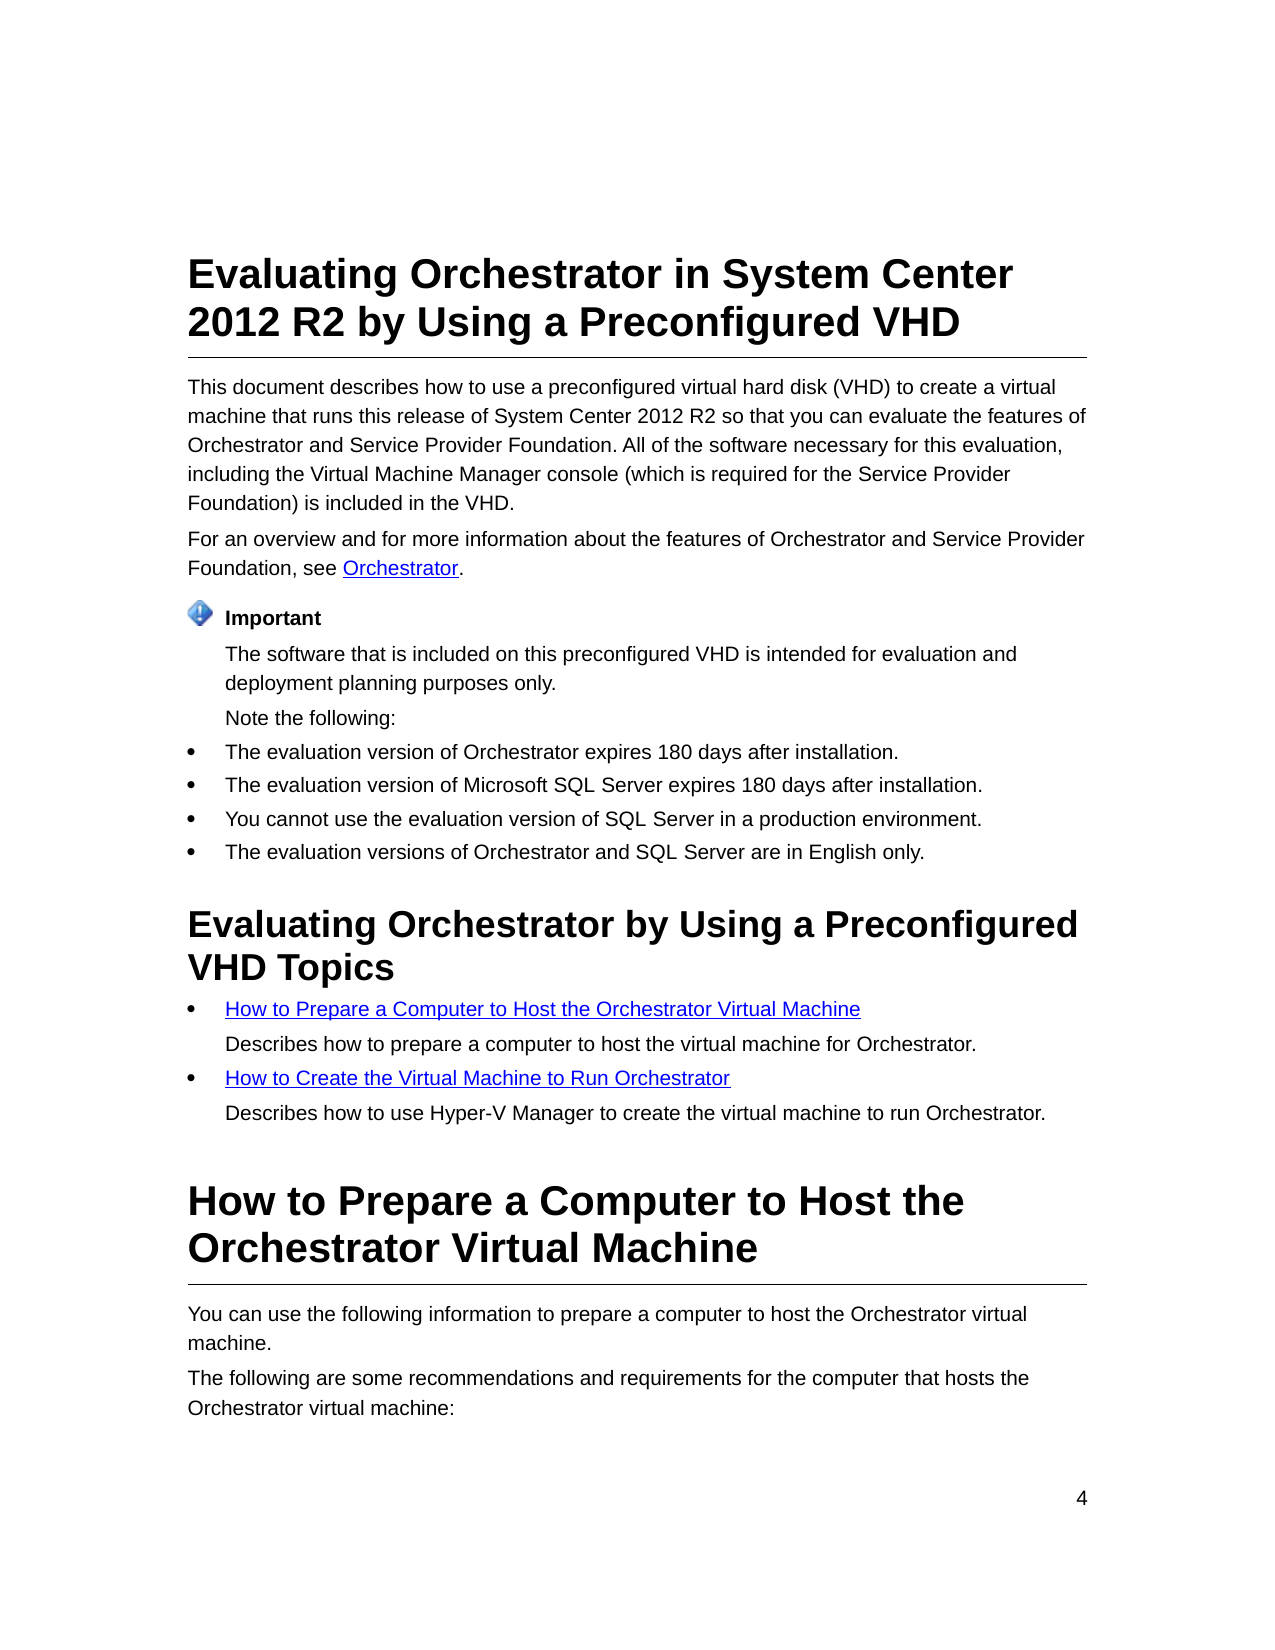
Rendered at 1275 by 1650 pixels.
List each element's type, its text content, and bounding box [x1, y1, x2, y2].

list Describes how to prepare a computer to host the virtual machine for Orchestrator. [225, 1028, 1087, 1057]
list  The evaluation versions of Orchestrator and SQL Server are in English only. [187, 838, 1087, 865]
text This document describes how to use a preconfigured virtual hard disk (VHD) to create a virtual machine that runs this release of System Center 2012 R2 so that you can evaluate the features of Orchestrator and Service Provider Foundation. All of the software necessary for this evaluation, including the Virtual Machine Manager console (which is required for the Service Provider Foundation) is included in the VHD. [187, 371, 1087, 517]
subtitle Evaluating Orchestrator in System Center 2012 R2 by Using a Preconfigured VHD [187, 249, 1087, 358]
picture [187, 600, 226, 626]
subtitle Evaluating Orchestrator by Using a Preconfigured VHD Topics [187, 902, 1087, 988]
subtitle How to Prepare a Computer to Host the Orchestrator Virtual Machine [187, 1176, 1087, 1285]
text The following are some recommendations and requirements for the computer that hosts the Orchestrator virtual machine: [187, 1362, 1087, 1421]
list  You cannot use the evaluation version of SQL Server in a production environment. [187, 804, 1087, 831]
list  The evaluation version of Microsoft SQL Server expires 180 days after installation. [187, 771, 1087, 798]
text The software that is included on this preconfigured VHD is intended for evaluation and deployment planning purposes only. [225, 587, 1050, 696]
text Note the following: [225, 702, 1050, 731]
list Describes how to use Hyper-V Manager to create the virtual machine to run Orchestrator. [225, 1097, 1087, 1126]
text You can use the following information to prepare a computer to host the Orchestrator virtual machine. [187, 1298, 1087, 1356]
list  How to Prepare a Computer to Host the Orchestrator Virtual Machine [187, 995, 1087, 1022]
list  The evaluation version of Orchestrator expires 180 days after installation. [187, 738, 1087, 765]
text Important [187, 600, 327, 631]
text For an overview and for more information about the features of Orchestrator and Service Provider Foundation, see Orchestrator. [187, 523, 1087, 581]
list  How to Create the Virtual Machine to Run Orchestrator [187, 1063, 1087, 1091]
